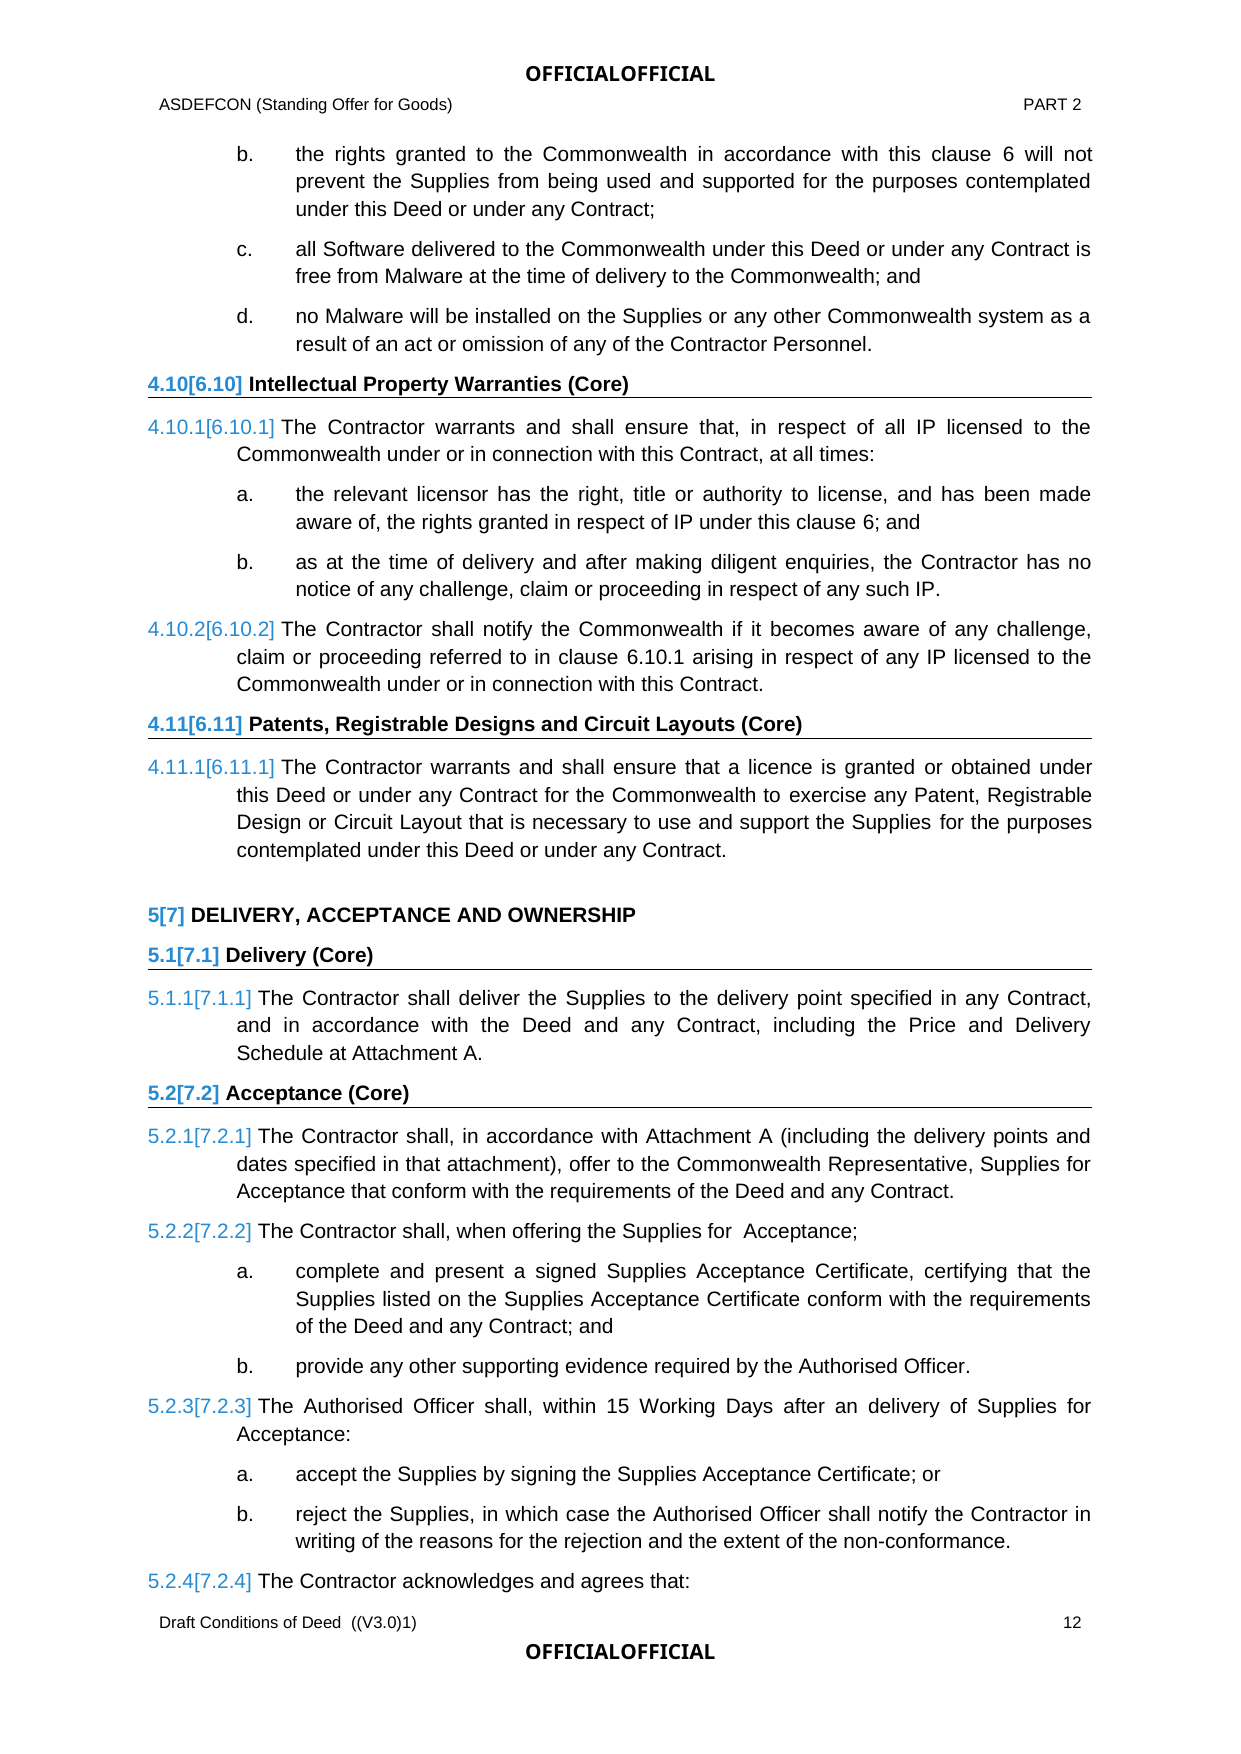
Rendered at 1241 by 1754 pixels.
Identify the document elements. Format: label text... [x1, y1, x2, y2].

text The Contractor warrants and shall ensure that, in respect of all IP licensed to the Commonwealth under or in connection with this Contract, at all times: [148, 414, 1092, 466]
text reject the Supplies, in which case the Authorised Officer shall notify the Contractor in writing of the reasons for the rejection and the extent of the non-conformance. [236, 1501, 1092, 1553]
text The Contractor shall, in accordance with Attachment A (including the delivery points and dates specified in that attachment), offer to the Commonwealth Representative, Supplies for Acceptance that conform with the requirements of the Deed and any Contract. [148, 1124, 1092, 1203]
text Acceptance (Core) [148, 1081, 1092, 1107]
text Delivery (Core) [148, 943, 1092, 969]
text The Contractor shall deliver the Supplies to the delivery point specified in any Contract, and in accordance with the Deed and any Contract, including the Price and Delivery Schedule at Attachment A. [148, 986, 1092, 1065]
text complete and present a signed Supplies Acceptance Certificate, certifying that the Supplies listed on the Supplies Acceptance Certificate conform with the requirements of the Deed and any Contract; and [236, 1259, 1092, 1338]
text accept the Supplies by signing the Supplies Acceptance Certificate; or [236, 1461, 1092, 1485]
text as at the time of delivery and after making diligent enquiries, the Contractor has no notice of any challenge, claim or proceeding in respect of any such IP. [236, 549, 1092, 601]
text The Contractor acknowledges and agrees that: [148, 1569, 1092, 1593]
text Intellectual Property Warranties (Core) [148, 371, 1092, 397]
text The Contractor shall, when offering the Supplies for Acceptance; [148, 1219, 1092, 1243]
text no Malware will be installed on the Supplies or any other Commonwealth system as a result of an act or omission of any of the Contractor Personnel. [236, 304, 1092, 355]
text the rights granted to the Commonwealth in accordance with this clause 5 will not prevent the Supplies from being used and supported for the purposes contemplated under this Deed or under any Contract; [236, 141, 1092, 220]
text Patents, Registrable Designs and Circuit Layouts (Core) [148, 712, 1092, 738]
text The Authorised Officer shall, within 15 Working Days after an delivery of Supplies for Acceptance: [148, 1394, 1092, 1445]
text provide any other supporting evidence required by the Authorised Officer. [236, 1354, 1092, 1378]
text the relevant licensor has the right, title or authority to license, and has been made aware of, the rights granted in respect of IP under this clause 5; and [236, 482, 1092, 533]
text DELIVERY, ACCEPTANCE AND OWNERSHIP [148, 903, 1092, 927]
text The Contractor warrants and shall ensure that a licence is granted or obtained under this Deed or under any Contract for the Commonwealth to exercise any Patent, Registrable Design or Circuit Layout that is necessary to use and support the Supplies for the purposes contemplated under this Deed or under any Contract. [148, 755, 1092, 862]
text The Contractor shall notify the Commonwealth if it becomes aware of any challenge, claim or proceeding referred to in clause 5.10.1 arising in respect of any IP licensed to the Commonwealth under or in connection with this Contract. [148, 617, 1092, 696]
text all Software delivered to the Commonwealth under this Deed or under any Contract is free from Malware at the time of delivery to the Commonwealth; and [236, 236, 1092, 288]
